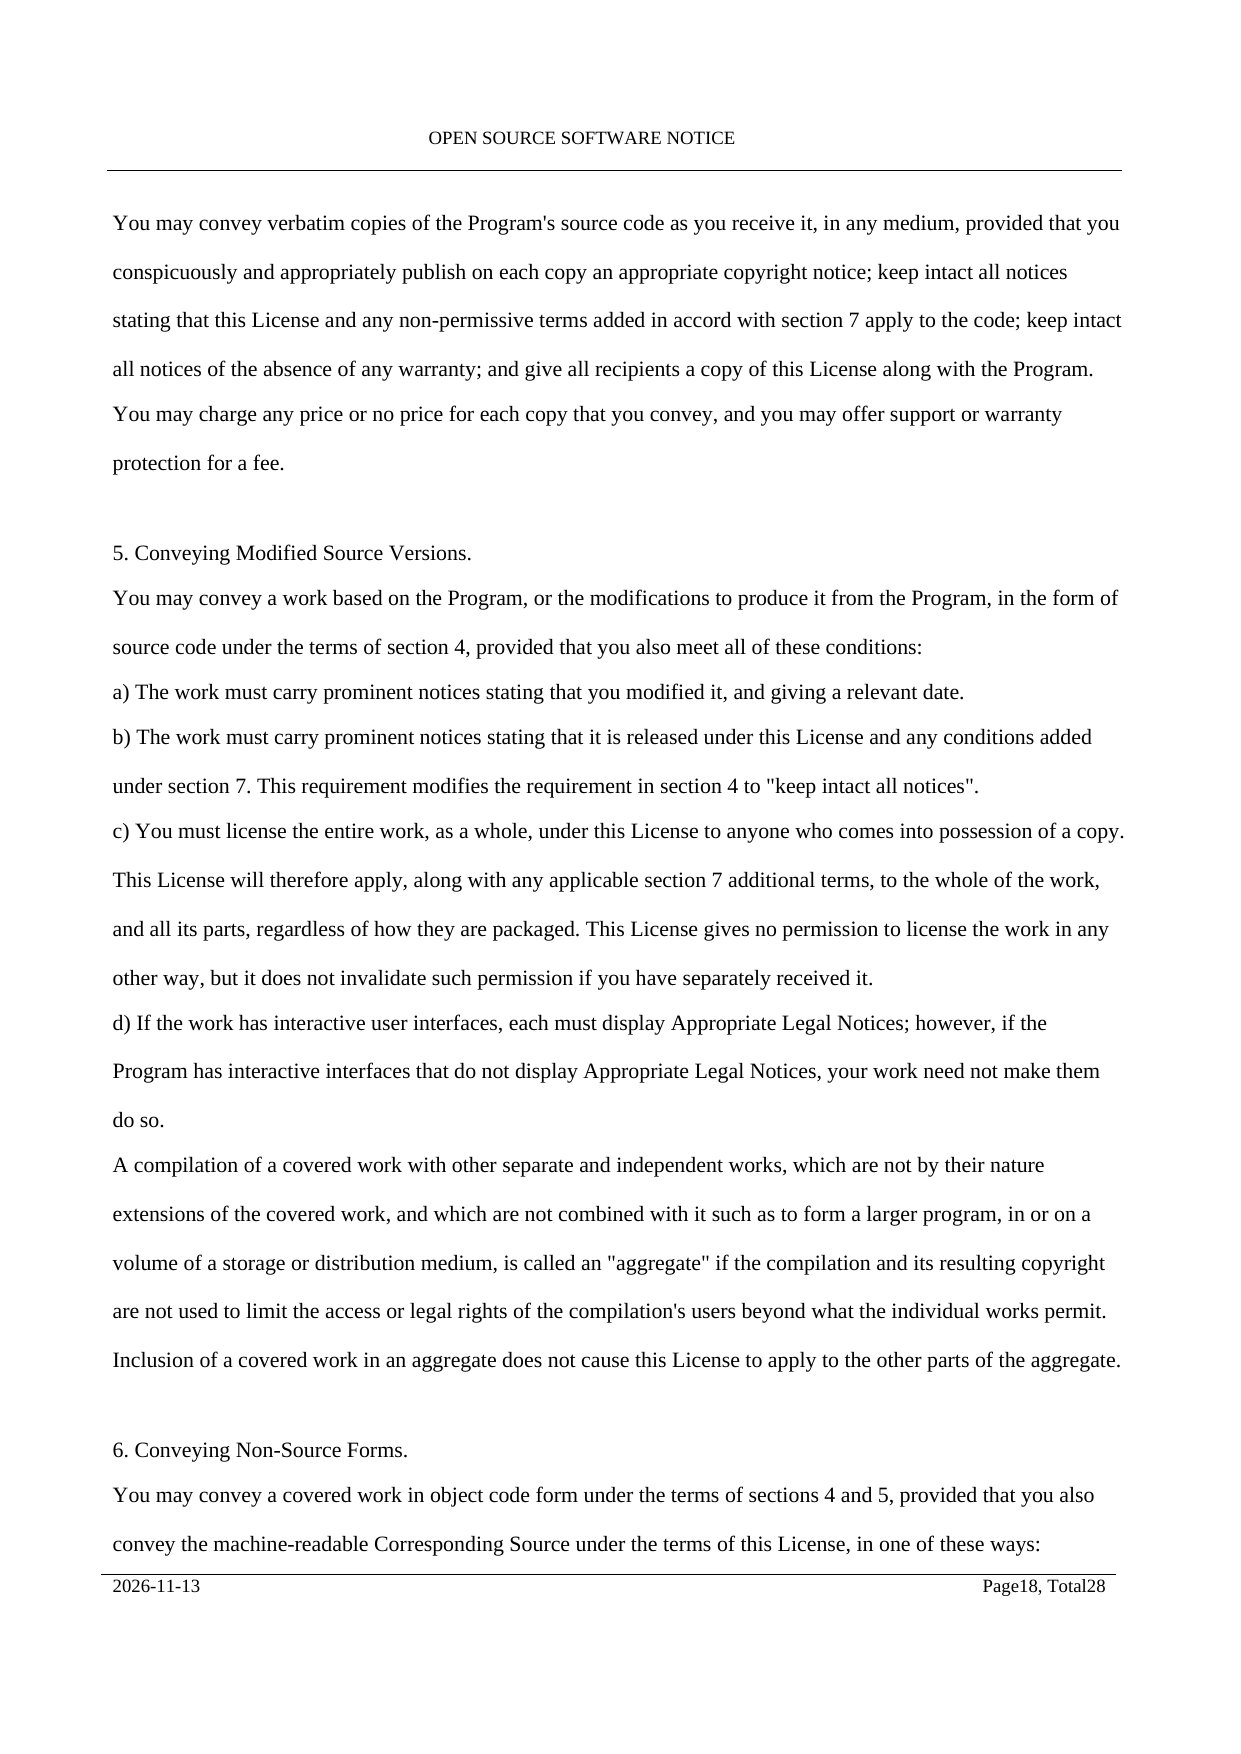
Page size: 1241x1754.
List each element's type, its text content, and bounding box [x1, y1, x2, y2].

text You may convey a covered work in object code form under the terms of sections 4 and 5, provided that you also convey the machine-readable Corresponding Source under the terms of this License, in one of these ways: [112, 1479, 1128, 1560]
text You may charge any price or no price for each copy that you convey, and you may offer support or warranty protection for a fee. [112, 398, 1128, 479]
text c) You must license the entire work, as a whole, under this License to anyone who comes into possession of a copy. This License will therefore apply, along with any applicable section 7 additional terms, to the whole of the work, and all its parts, regardless of how they are packaged. This License gives no permission to license the work in any other way, but it does not invalidate such permission if you have separately received it. [112, 814, 1128, 993]
text b) The work must carry prominent notices stating that it is released under this License and any conditions added under section 7. This requirement modifies the requirement in section 4 to "keep intact all notices". [112, 721, 1128, 802]
text You may convey verbatim copies of the Program's source code as you receive it, in any medium, provided that you conspicuously and appropriately publish on each copy an appropriate copyright notice; keep intact all notices stating that this License and any non-permissive terms added in accord with section 7 apply to the code; keep intact all notices of the absence of any warranty; and give all recipients a copy of this License along with the Program. [112, 206, 1128, 385]
text 6. Conveying Non-Source Forms. [112, 1434, 1128, 1466]
text a) The work must carry prominent notices stating that you modified it, and giving a relevant date. [112, 676, 1128, 708]
text d) If the work has interactive user interfaces, each must display Appropriate Legal Notices; however, if the Program has interactive interfaces that do not display Appropriate Legal Notices, your work need not make them do so. [112, 1006, 1128, 1136]
text 5. Conveying Modified Source Versions. [112, 537, 1128, 569]
text A compilation of a covered work with other separate and independent works, which are not by their nature extensions of the covered work, and which are not combined with it such as to form a larger program, in or on a volume of a storage or distribution medium, is called an "aggregate" if the compilation and its resulting copyright are not used to limit the access or legal rights of the compilation's users beyond what the individual works permit. Inclusion of a covered work in an aggregate does not cause this License to apply to the other parts of the aggregate. [112, 1148, 1128, 1376]
text You may convey a work based on the Program, or the modifications to produce it from the Program, in the form of source code under the terms of section 4, provided that you also meet all of these conditions: [112, 582, 1128, 663]
